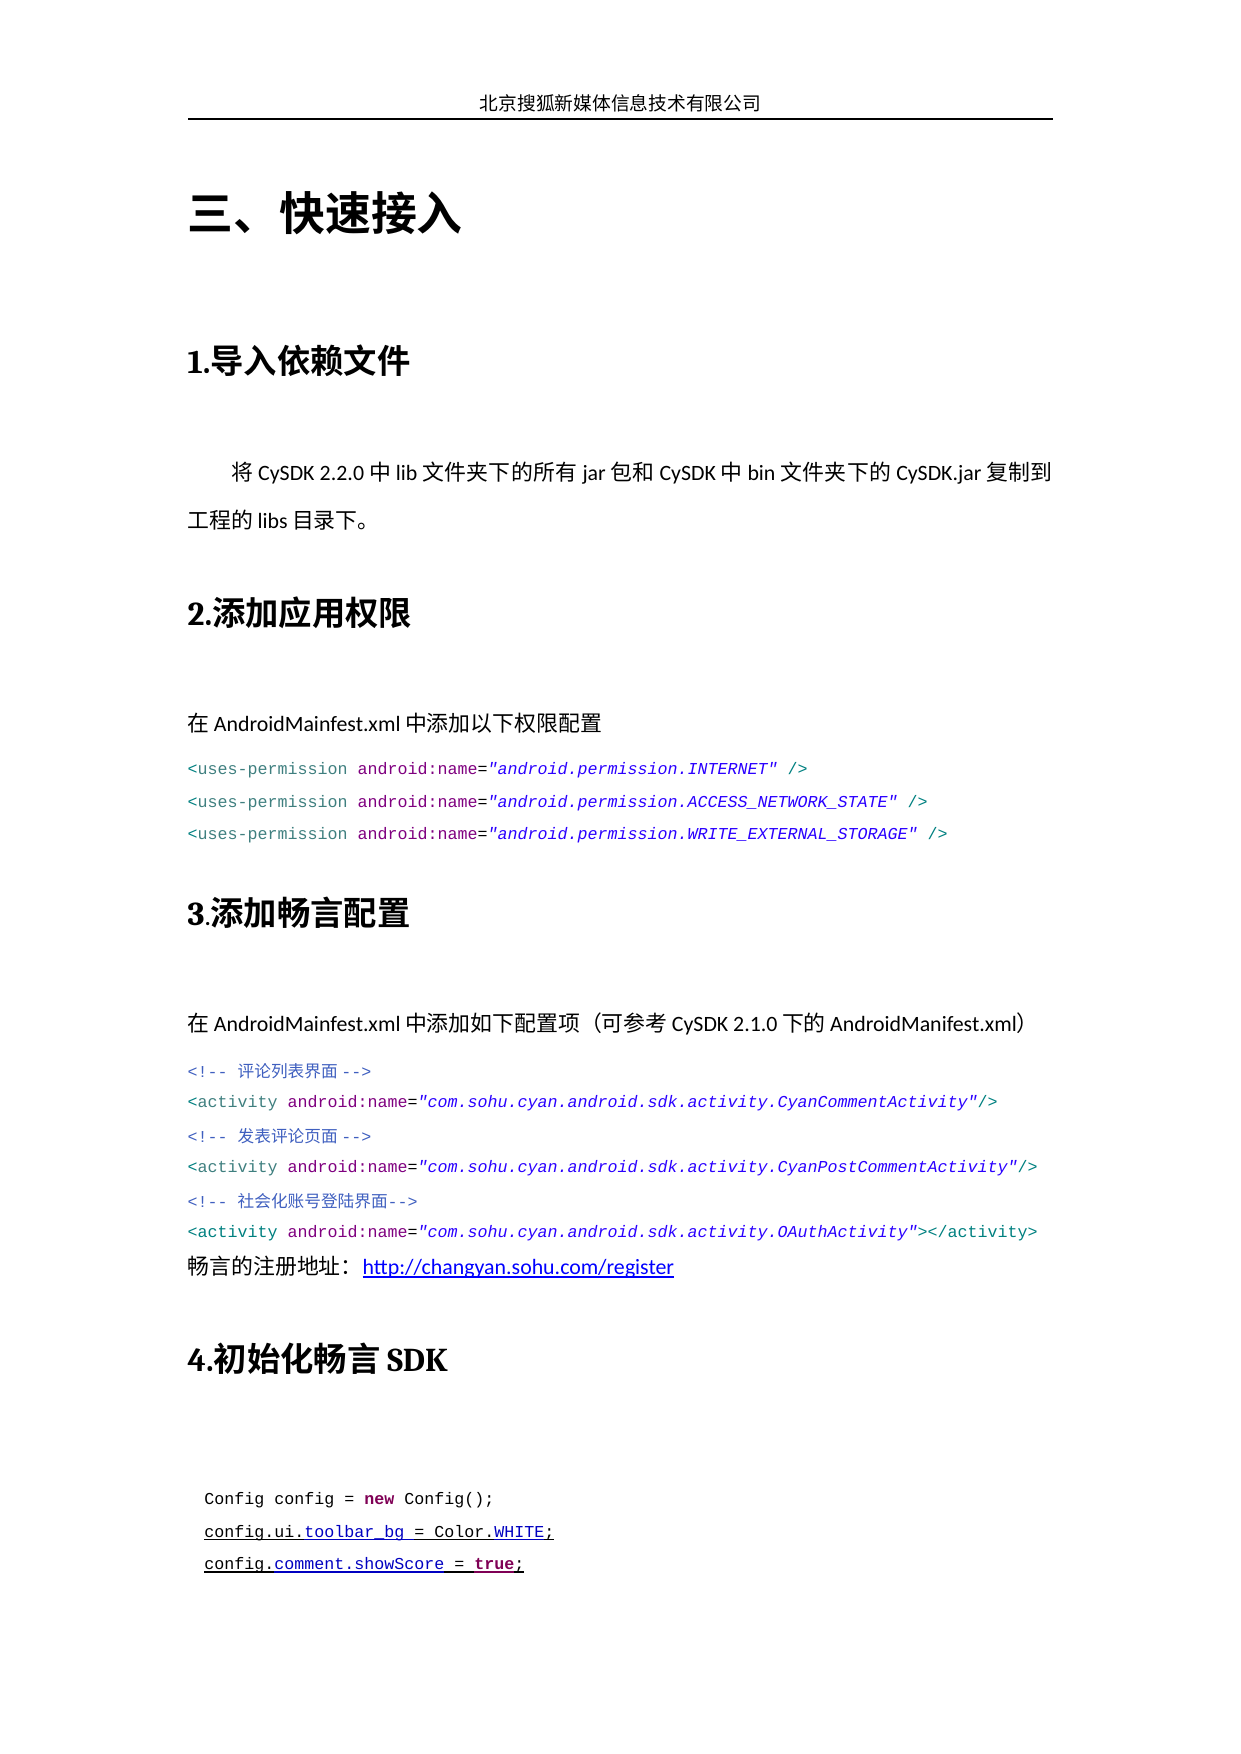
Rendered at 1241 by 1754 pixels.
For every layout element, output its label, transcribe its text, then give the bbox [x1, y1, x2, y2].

text <!-- 社会化账号登陆界面--> [187, 1184, 1053, 1216]
text 畅言的注册地址：http://changyan.sohu.com/register [187, 1249, 1053, 1281]
text <uses-permission android:name="android.permission.ACCESS_NETWORK_STATE" /> [187, 786, 1053, 819]
text <uses-permission android:name="android.permission.WRITE_EXTERNAL_STORAGE" /> [187, 819, 1053, 851]
text <activity android:name="com.sohu.cyan.android.sdk.activity.CyanCommentActivity"/> [187, 1086, 1053, 1119]
text <uses-permission android:name="android.permission.INTERNET" /> [187, 754, 1053, 786]
text <!-- 发表评论页面 --> [187, 1119, 1053, 1151]
subtitle 3.添加畅言配置 [187, 878, 1053, 943]
subtitle 三、快速接入 [187, 162, 1053, 259]
subtitle 1.导入依赖文件 [187, 327, 1053, 392]
text 将CySDK 2.2.0中lib文件夹下的所有jar包和CySDK中bin文件夹下的CySDK.jar复制到工程的libs目录下。 [187, 454, 1053, 535]
subtitle 4.初始化畅言SDK [187, 1324, 1053, 1389]
text <activity android:name="com.sohu.cyan.android.sdk.activity.OAuthActivity"></activity> [187, 1216, 1053, 1249]
text config.ui.toolbar_bg = Color.WHITE; [187, 1517, 1053, 1549]
text Config config = new Config(); [187, 1484, 1053, 1517]
text 在AndroidMainfest.xml中添加以下权限配置 [187, 706, 1053, 738]
text <activity android:name="com.sohu.cyan.android.sdk.activity.CyanPostCommentActivity"/> [187, 1151, 1053, 1184]
text config.comment.showScore = true; [187, 1549, 1053, 1582]
subtitle 2.添加应用权限 [187, 578, 1053, 643]
text <!-- 评论列表界面 --> [187, 1054, 1053, 1086]
text 在AndroidMainfest.xml中添加如下配置项（可参考CySDK 2.1.0下的AndroidManifest.xml） [187, 1006, 1053, 1038]
